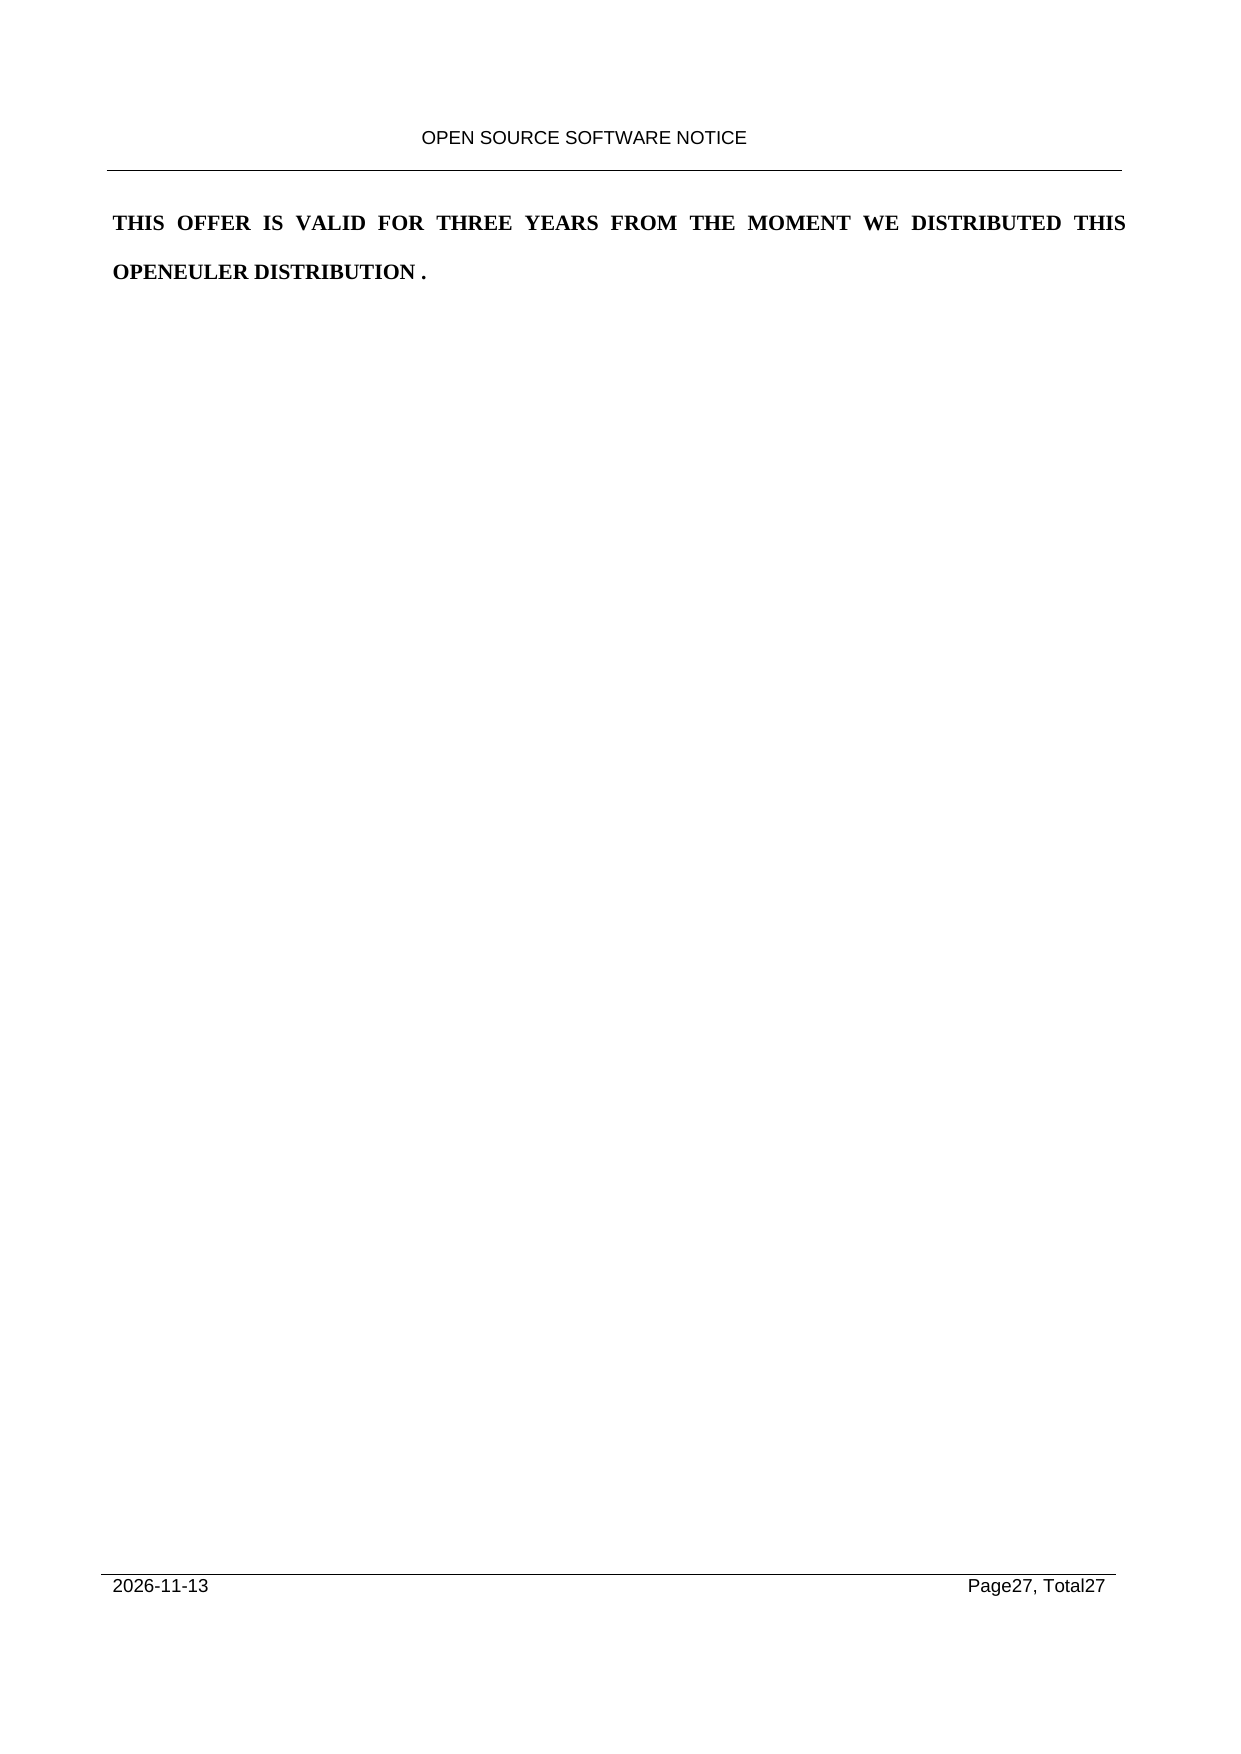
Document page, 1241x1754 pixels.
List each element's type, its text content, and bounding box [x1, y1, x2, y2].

text THIS OFFER IS VALID FOR THREE YEARS FROM THE MOMENT WE DISTRIBUTED THIS OPENEULER DISTRIBUTION . [112, 206, 1128, 288]
